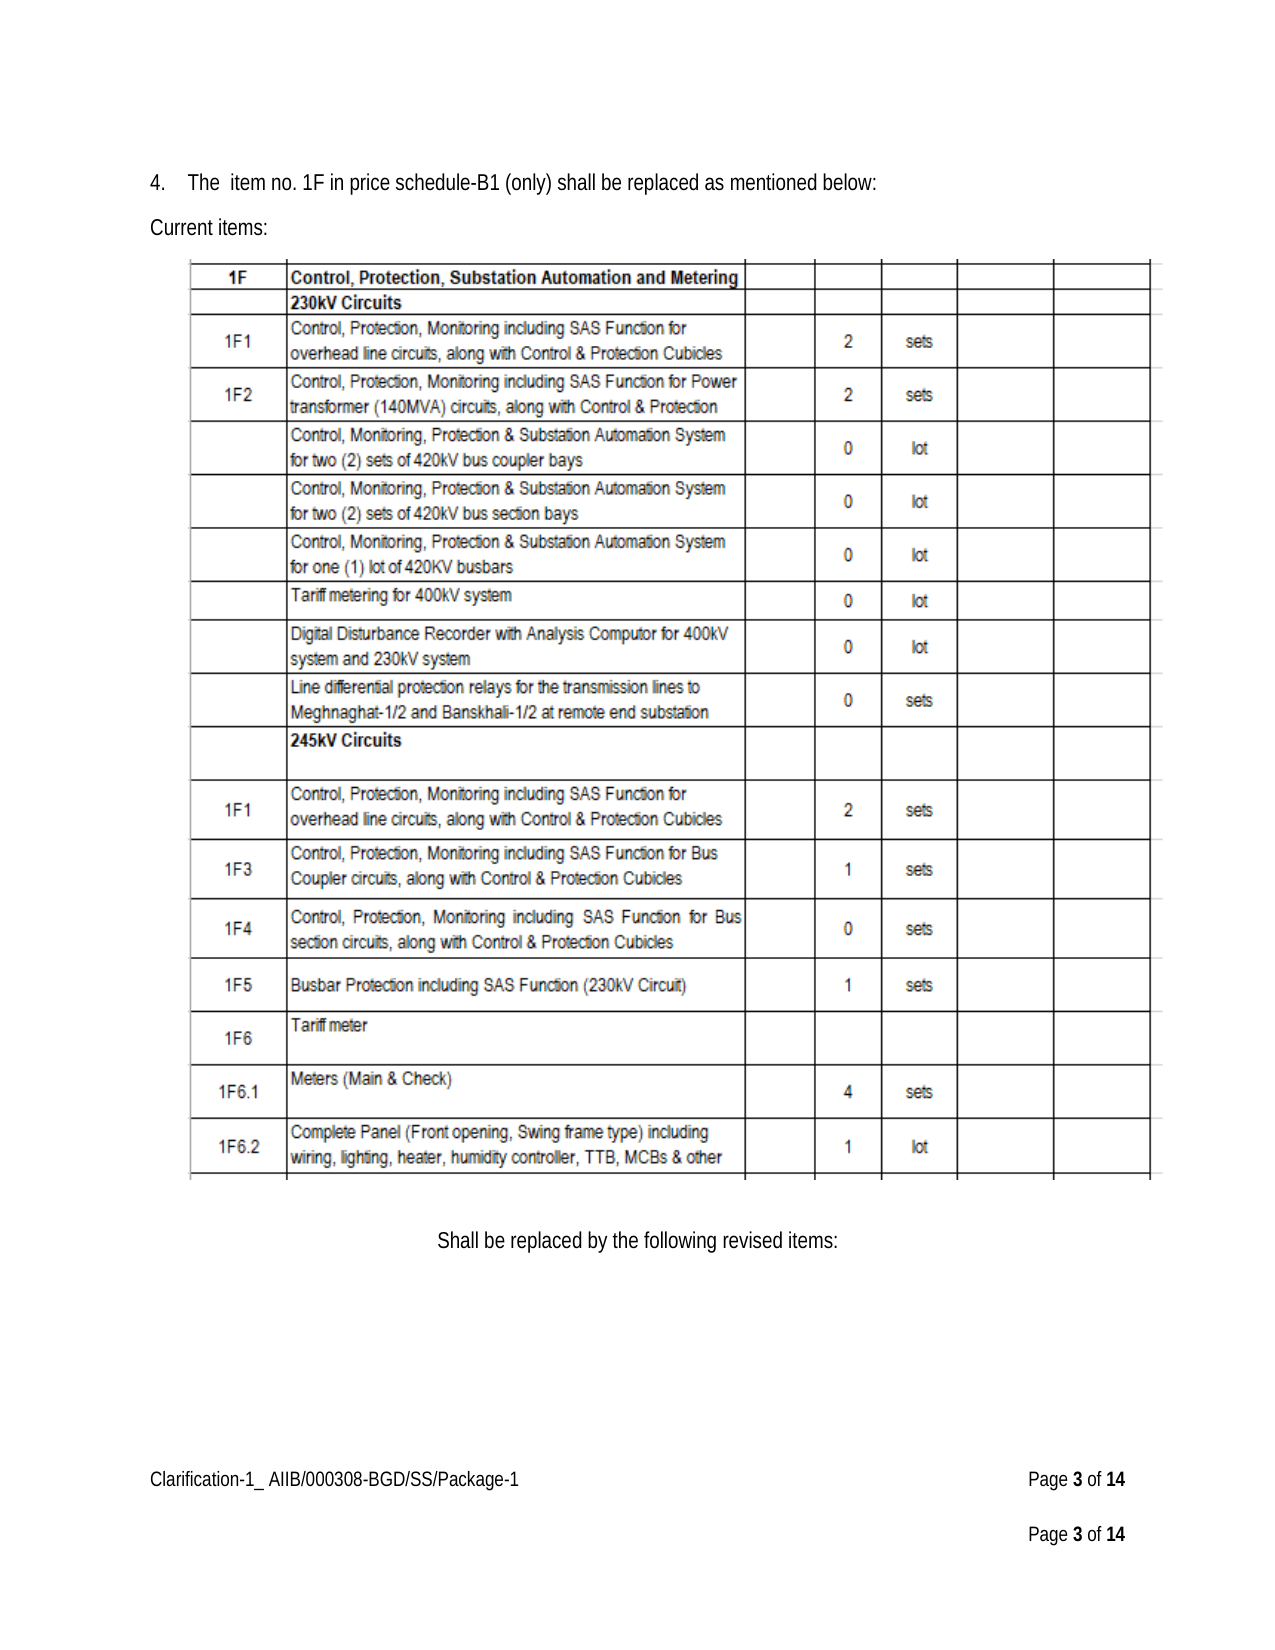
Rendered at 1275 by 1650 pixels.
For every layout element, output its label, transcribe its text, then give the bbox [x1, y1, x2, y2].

text Shall be replaced by the following revised items: [150, 1227, 1125, 1253]
list The item no. 1F in price schedule-B1 (only) shall be replaced as mentioned below: [150, 169, 1125, 195]
picture [187, 259, 1163, 1180]
text Current items: [150, 214, 1125, 241]
